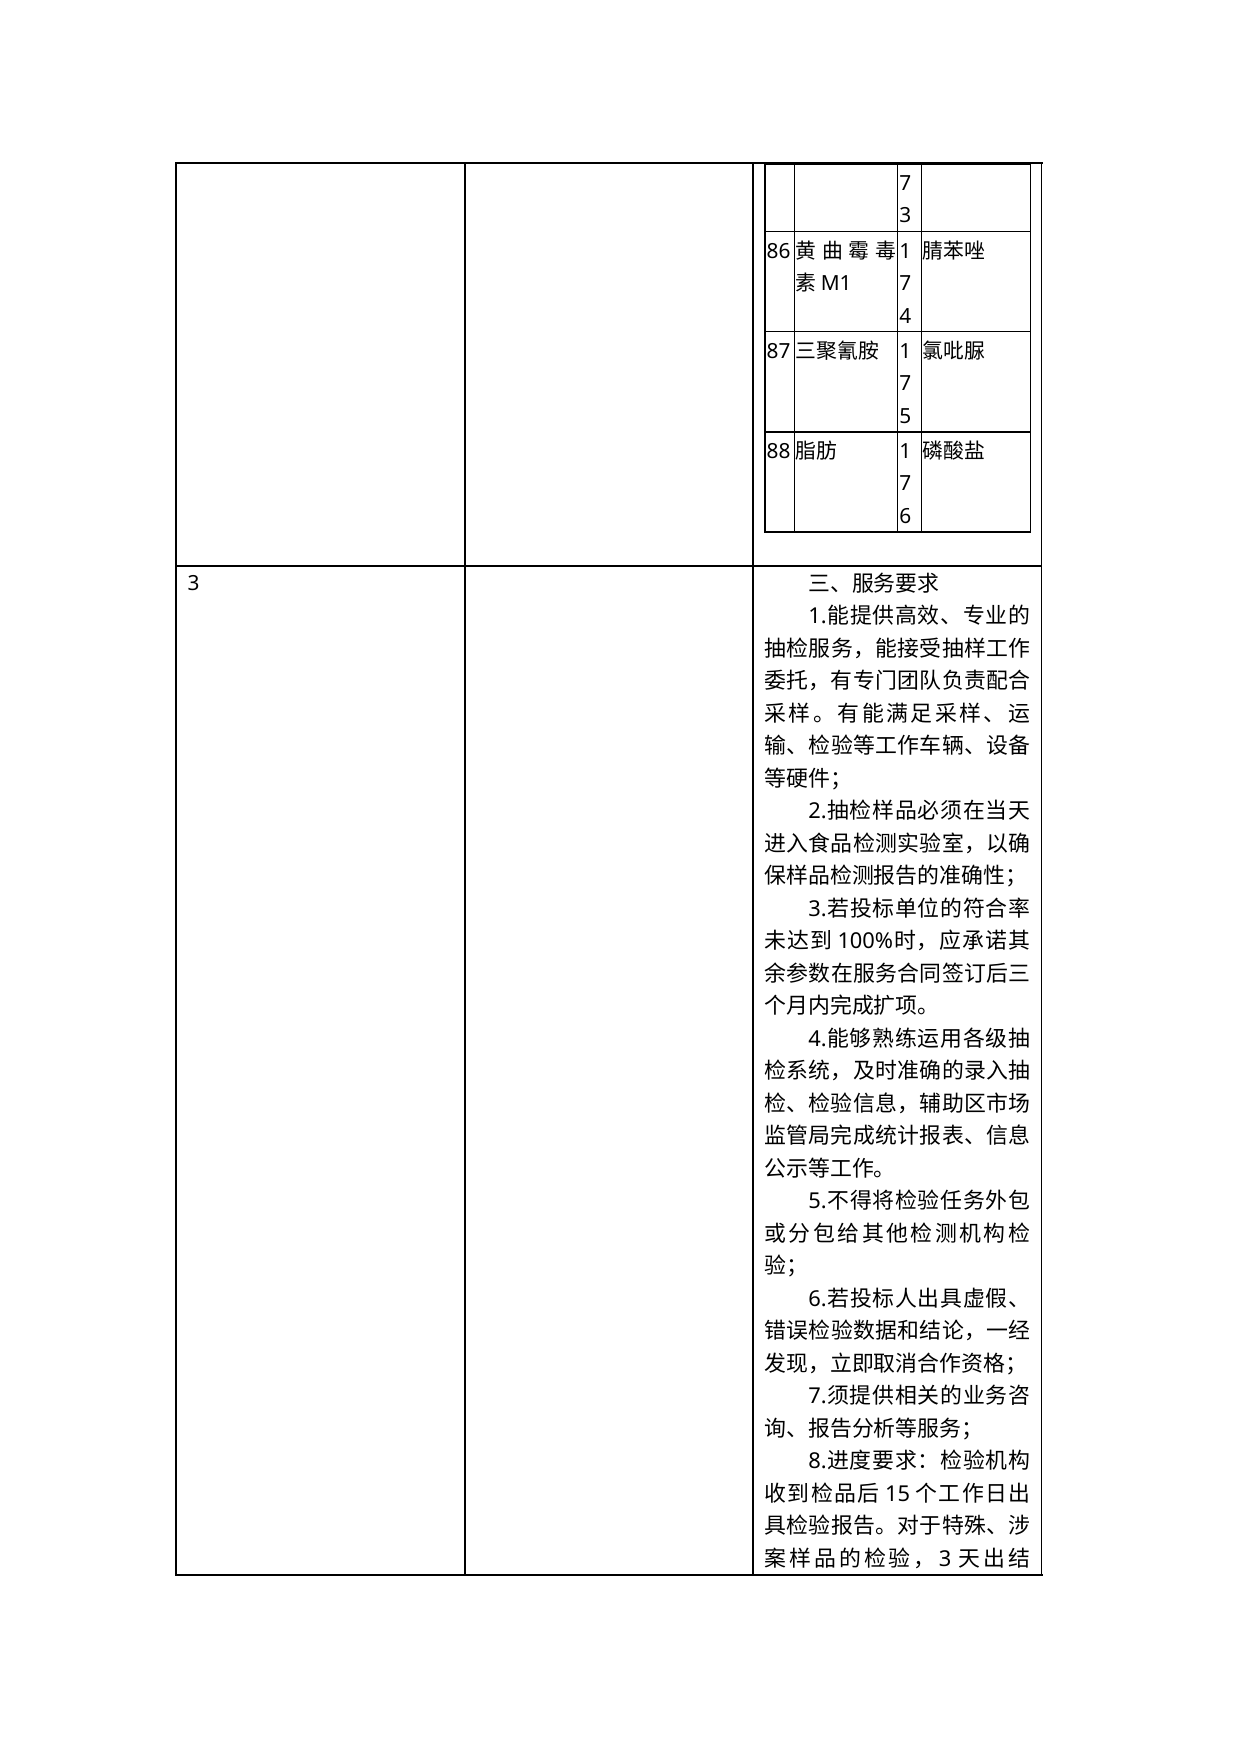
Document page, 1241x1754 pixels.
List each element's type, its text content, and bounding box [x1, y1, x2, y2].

table_cell [466, 567, 752, 1574]
table_cell [466, 164, 752, 565]
table_cell 二、技术要求 检测项目表 [754, 164, 1041, 565]
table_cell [754, 567, 1041, 1574]
table_cell 2 [177, 164, 464, 565]
table_cell 3 [177, 567, 464, 1574]
